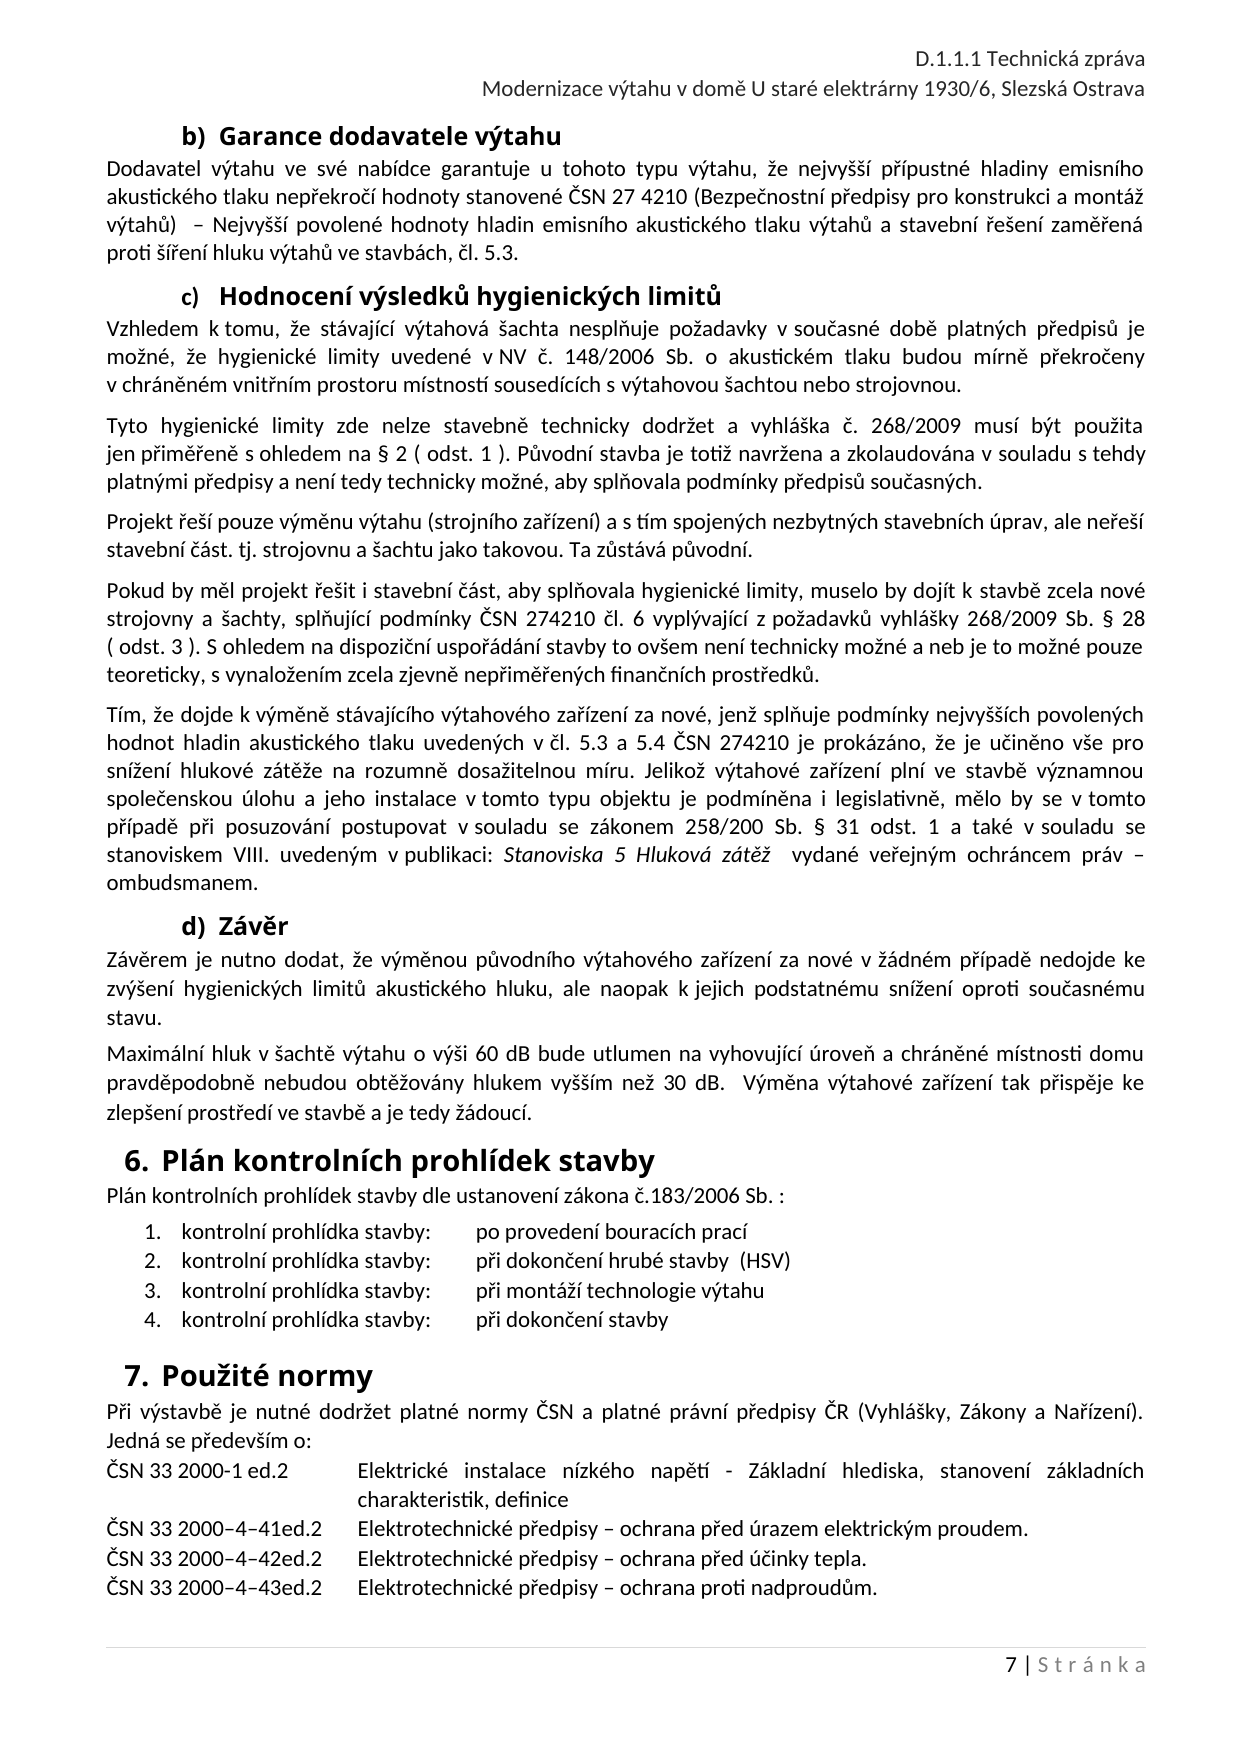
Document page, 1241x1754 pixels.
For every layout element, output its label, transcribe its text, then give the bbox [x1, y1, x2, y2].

text Projekt řeší pouze výměnu výtahu (strojního zařízení) a s tím spojených nezbytných stavebních úprav, ale neřeší stavební část. tj. strojovnu a šachtu jako takovou. Ta zůstává původní. [106, 507, 1146, 563]
subtitle Garance dodavatele výtahu [181, 118, 1146, 152]
subtitle Plán kontrolních prohlídek stavby [124, 1140, 1146, 1179]
text ČSN 33 2000–4–42ed.2 Elektrotechnické předpisy – ochrana před účinky tepla. [106, 1544, 1146, 1572]
list kontrolní prohlídka stavby: při dokončení hrubé stavby (HSV) [144, 1246, 1146, 1274]
text Dodavatel výtahu ve své nabídce garantuje u tohoto typu výtahu, že nejvyšší přípustné hladiny emisního akustického tlaku nepřekročí hodnoty stanovené ČSN 27 4210 (Bezpečnostní předpisy pro konstrukci a montáž výtahů) – Nejvyšší povolené hodnoty hladin emisního akustického tlaku výtahů a stavební řešení zaměřená proti šíření hluku výtahů ve stavbách, čl. 5.3. [106, 154, 1146, 266]
text ČSN 33 2000–4–41ed.2 Elektrotechnické předpisy – ochrana před úrazem elektrickým proudem. [106, 1514, 1146, 1543]
text ČSN 33 2000–4–43ed.2 Elektrotechnické předpisy – ochrana proti nadproudům. [106, 1573, 1146, 1601]
text Plán kontrolních prohlídek stavby dle ustanovení zákona č.183/2006 Sb. : [106, 1181, 1146, 1209]
text Vzhledem k tomu, že stávající výtahová šachta nesplňuje požadavky v současné době platných předpisů je možné, že hygienické limity uvedené v NV č. 148/2006 Sb. o akustickém tlaku budou mírně překročeny v chráněném vnitřním prostoru místností sousedících s výtahovou šachtou nebo strojovnou. [106, 314, 1146, 398]
subtitle Hodnocení výsledků hygienických limitů [181, 278, 1146, 312]
subtitle Použité normy [124, 1355, 1146, 1395]
subtitle Závěr [181, 909, 1146, 943]
text Závěrem je nutno dodat, že výměnou původního výtahového zařízení za nové v žádném případě nedojde ke zvýšení hygienických limitů akustického hluku, ale naopak k jejich podstatnému snížení oproti současnému stavu. [106, 945, 1146, 1032]
text Pokud by měl projekt řešit i stavební část, aby splňovala hygienické limity, muselo by dojít k stavbě zcela nové strojovny a šachty, splňující podmínky ČSN 274210 čl. 6 vyplývající z požadavků vyhlášky 268/2009 Sb. § 28 ( odst. 3 ). S ohledem na dispoziční uspořádání stavby to ovšem není technicky možné a neb je to možné pouze teoreticky, s vynaložením zcela zjevně nepřiměřených finančních prostředků. [106, 576, 1146, 688]
text Maximální hluk v šachtě výtahu o výši 60 dB bude utlumen na vyhovující úroveň a chráněné místnosti domu pravděpodobně nebudou obtěžovány hlukem vyšším než 30 dB. Výměna výtahové zařízení tak přispěje ke zlepšení prostředí ve stavbě a je tedy žádoucí. [106, 1039, 1146, 1126]
list kontrolní prohlídka stavby: při montáží technologie výtahu [144, 1276, 1146, 1304]
text Tyto hygienické limity zde nelze stavebně technicky dodržet a vyhláška č. 268/2009 musí být použita jen přiměřeně s ohledem na § 2 ( odst. 1 ). Původní stavba je totiž navržena a zkolaudována v souladu s tehdy platnými předpisy a není tedy technicky možné, aby splňovala podmínky předpisů současných. [106, 411, 1146, 495]
list kontrolní prohlídka stavby: po provedení bouracích prací [144, 1217, 1146, 1245]
text Tím, že dojde k výměně stávajícího výtahového zařízení za nové, jenž splňuje podmínky nejvyšších povolených hodnot hladin akustického tlaku uvedených v čl. 5.3 a 5.4 ČSN 274210 je prokázáno, že je učiněno vše pro snížení hlukové zátěže na rozumně dosažitelnou míru. Jelikož výtahové zařízení plní ve stavbě významnou společenskou úlohu a jeho instalace v tomto typu objektu je podmíněna i legislativně, mělo by se v tomto případě při posuzování postupovat v souladu se zákonem 258/200 Sb. § 31 odst. 1 a také v souladu se stanoviskem VIII. uvedeným v publikaci: Stanoviska 5 Hluková zátěž vydané veřejným ochráncem práv – ombudsmanem. [106, 700, 1146, 897]
text ČSN 33 2000-1 ed.2 Elektrické instalace nízkého napětí - Základní hlediska, stanovení základních charakteristik, definice [106, 1456, 1146, 1513]
list kontrolní prohlídka stavby: při dokončení stavby [144, 1305, 1146, 1333]
text Při výstavbě je nutné dodržet platné normy ČSN a platné právní předpisy ČR (Vyhlášky, Zákony a Nařízení). Jedná se především o: [106, 1397, 1146, 1454]
